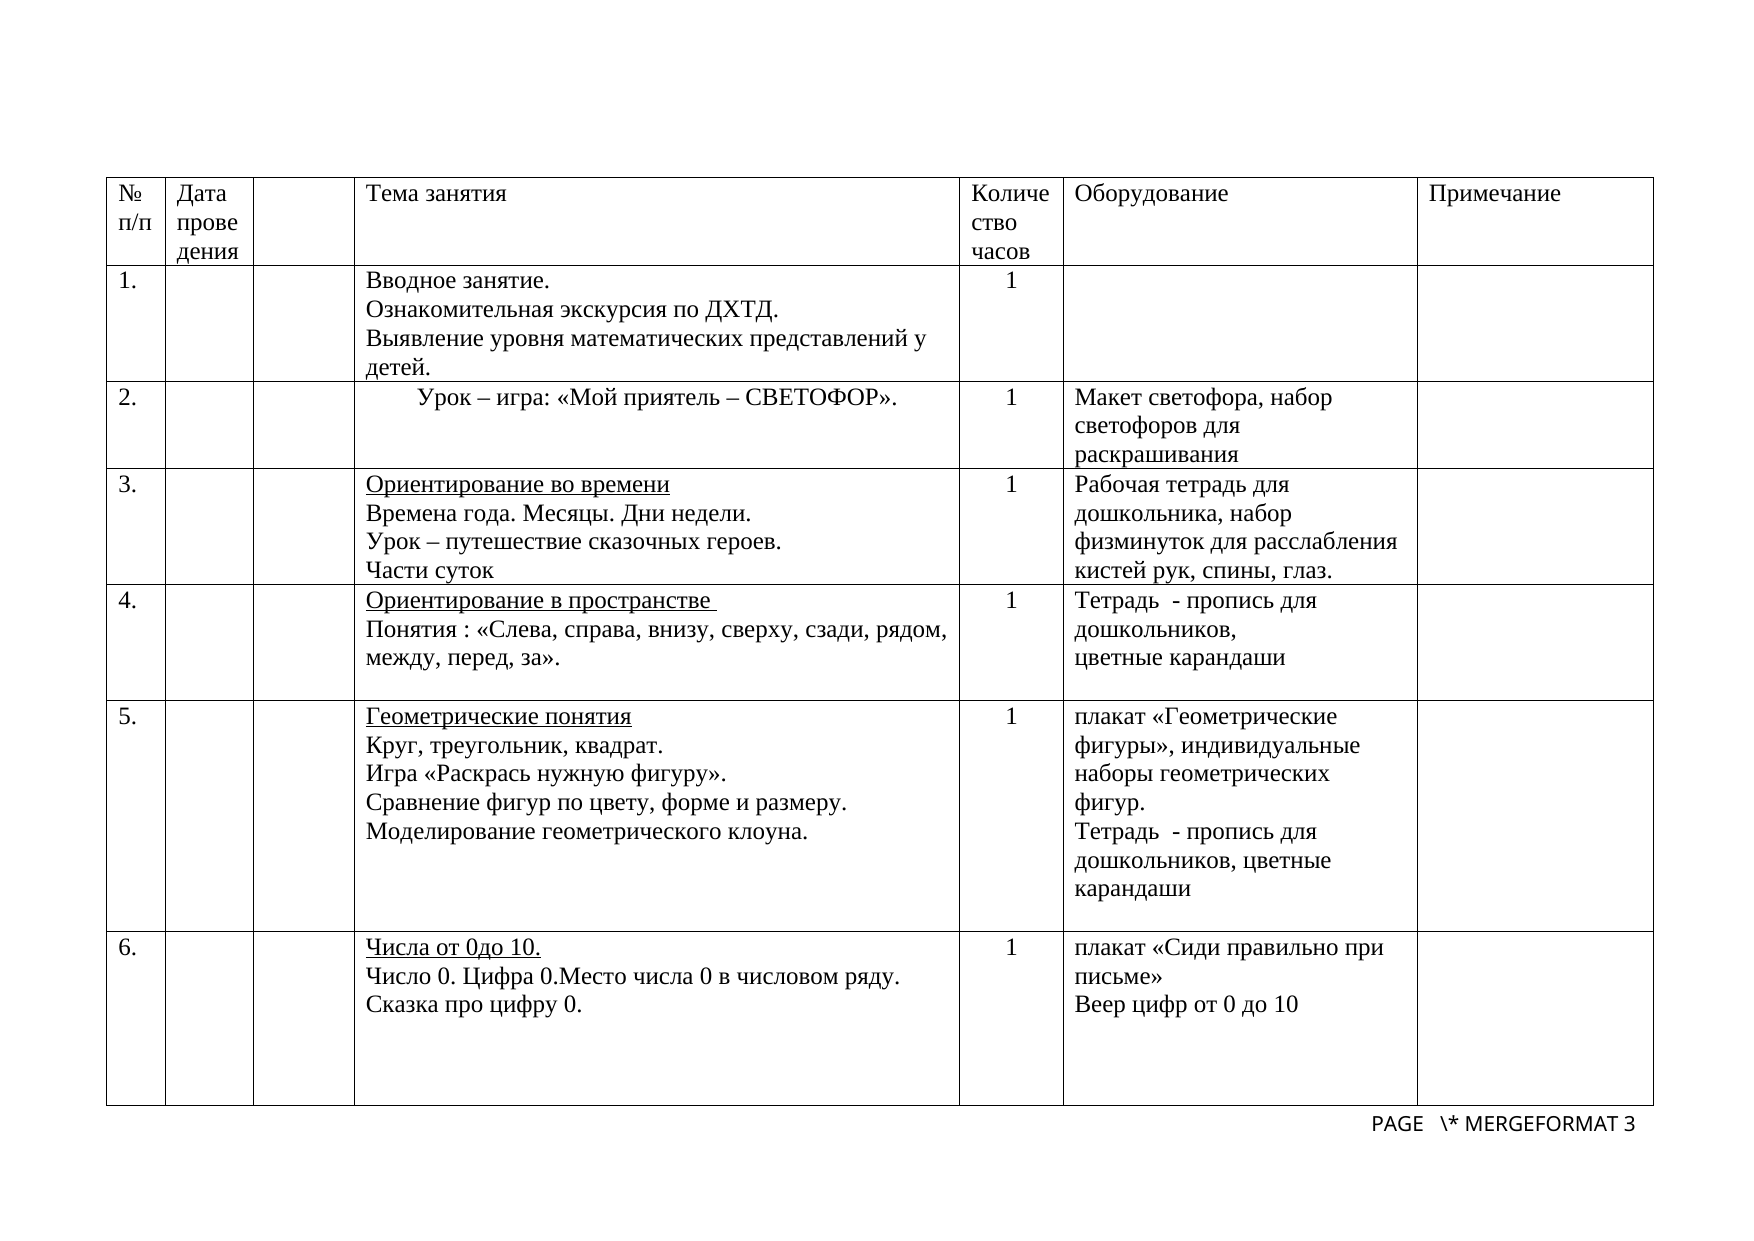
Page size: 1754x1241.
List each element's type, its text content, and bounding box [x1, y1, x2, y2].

table_cell 1. [107, 266, 165, 381]
table_cell [254, 382, 354, 468]
table_cell Числа от 0до 10. Число 0. Цифра 0.Место числа 0 в числовом ряду. Сказка про цифру 0. [355, 932, 959, 1104]
table_cell плакат «Сиди правильно при письме» Веер цифр от 0 до 10 [1064, 932, 1417, 1104]
table_cell Ориентирование во времени Времена года. Месяцы. Дни недели. Урок – путешествие сказочных героев. Части суток [355, 469, 959, 584]
table_header Тема занятия [355, 178, 959, 264]
table_cell плакат «Геометрические фигуры», индивидуальные наборы геометрических фигур. Тетрадь - пропись для дошкольников, цветные карандаши [1064, 701, 1417, 931]
table_cell Урок – игра: «Мой приятель – СВЕТОФОР». [355, 382, 959, 468]
table_cell 1 [960, 585, 1063, 700]
table_cell [254, 701, 354, 931]
table_cell [254, 469, 354, 584]
table_cell [1418, 585, 1653, 700]
table_header Примечание [1418, 178, 1653, 264]
table_cell [166, 382, 253, 468]
table_header Дата проведения [166, 178, 253, 264]
table_cell Макет светофора, набор светофоров для раскрашивания [1064, 382, 1417, 468]
table_cell Ориентирование в пространстве Понятия : «Слева, справа, внизу, сверху, сзади, рядом, между, перед, за». [355, 585, 959, 700]
table_cell 3. [107, 469, 165, 584]
table_cell [166, 469, 253, 584]
table_cell [1064, 266, 1417, 381]
table_cell [254, 585, 354, 700]
table_cell [1418, 469, 1653, 584]
table_cell [1418, 382, 1653, 468]
table_cell Геометрические понятия Круг, треугольник, квадрат. Игра «Раскрась нужную фигуру». Сравнение фигур по цвету, форме и размеру. Моделирование геометрического клоуна. [355, 701, 959, 931]
table_header № п/п [107, 178, 165, 264]
table_cell 5. [107, 701, 165, 931]
table_cell Вводное занятие. Ознакомительная экскурсия по ДХТД. Выявление уровня математических представлений у детей. [355, 266, 959, 381]
table_cell [166, 932, 253, 1104]
table_cell 1 [960, 266, 1063, 381]
table_header [254, 178, 354, 264]
table_cell [1418, 932, 1653, 1104]
table_header Оборудование [1064, 178, 1417, 264]
table_cell 1 [960, 701, 1063, 931]
table_cell [254, 266, 354, 381]
table_cell [166, 585, 253, 700]
table_cell [166, 701, 253, 931]
table_cell [1418, 701, 1653, 931]
table_cell 1 [960, 382, 1063, 468]
table_cell Тетрадь - пропись для дошкольников, цветные карандаши [1064, 585, 1417, 700]
table_header Количество часов [960, 178, 1063, 264]
table_cell [254, 932, 354, 1104]
table_cell [1418, 266, 1653, 381]
table_cell 2. [107, 382, 165, 468]
table_cell 4. [107, 585, 165, 700]
table_cell Рабочая тетрадь для дошкольника, набор физминуток для расслабления кистей рук, спины, глаз. [1064, 469, 1417, 584]
table_cell 1 [960, 932, 1063, 1104]
table_cell [166, 266, 253, 381]
table_cell 6. [107, 932, 165, 1104]
table_cell 1 [960, 469, 1063, 584]
